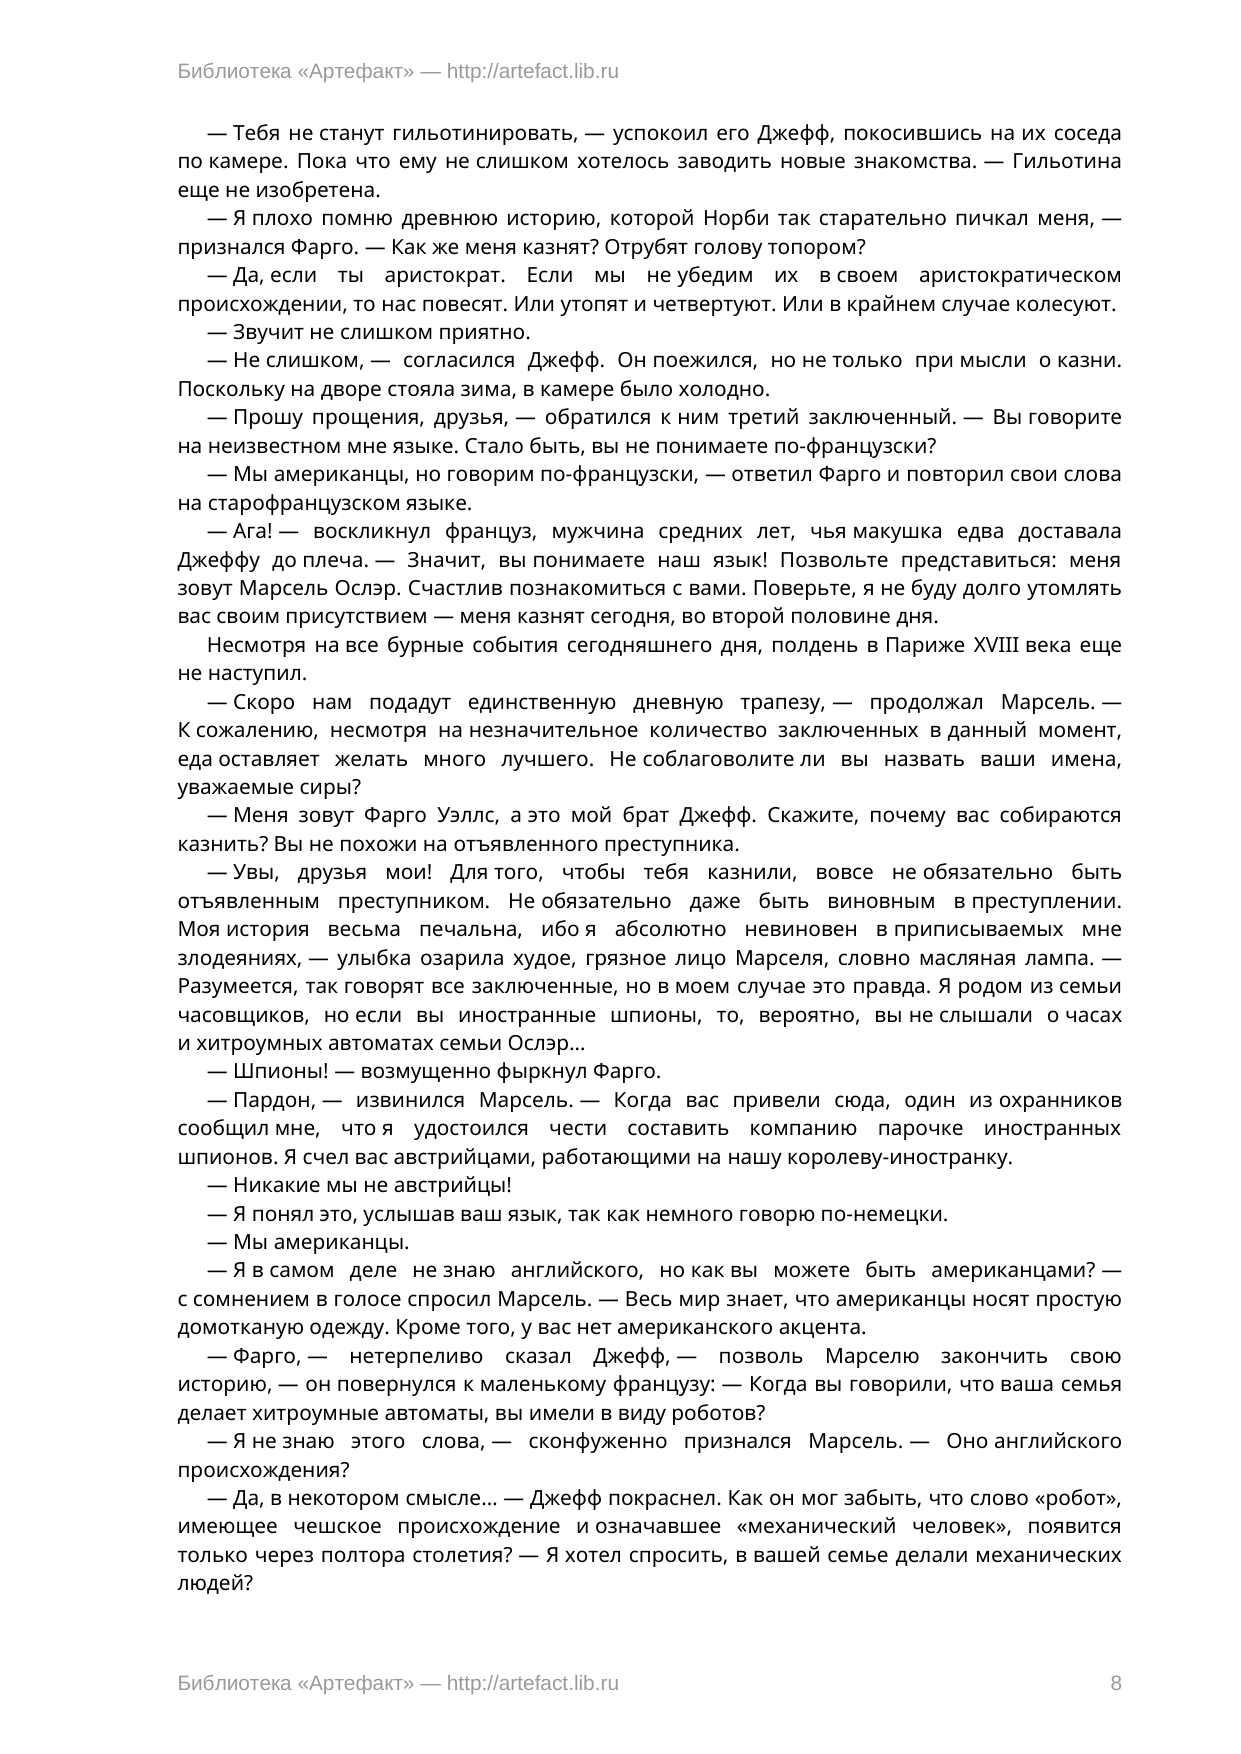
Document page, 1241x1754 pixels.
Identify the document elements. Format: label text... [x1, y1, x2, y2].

text — Фарго, — нетерпеливо сказал Джефф, — позволь Марселю закончить свою историю, — он повернулся к маленькому французу: — Когда вы говорили, что ваша семья делает хитроумные автоматы, вы имели в виду роботов? [177, 1341, 1122, 1426]
text — Да, в некотором смысле… — Джефф покраснел. Как он мог забыть, что слово «робот», имеющее чешское происхождение и означавшее «механический человек», появится только через полтора столетия? — Я хотел спросить, в вашей семье делали механических людей? [177, 1483, 1122, 1597]
text — Пардон, — извинился Марсель. — Когда вас привели сюда, один из охранников сообщил мне, что я удостоился чести составить компанию парочке иностранных шпионов. Я счел вас австрийцами, работающими на нашу королеву-иностранку. [177, 1085, 1122, 1170]
text — Я понял это, услышав ваш язык, так как немного говорю по-немецки. [177, 1199, 1122, 1227]
text — Мы американцы. [177, 1227, 1122, 1256]
text — Я в самом деле не знаю английского, но как вы можете быть американцами? — с сомнением в голосе спросил Марсель. — Весь мир знает, что американцы носят простую домотканую одежду. Кроме того, у вас нет американского акцента. [177, 1256, 1122, 1341]
text — Звучит не слишком приятно. [177, 317, 1122, 346]
text — Да, если ты аристократ. Если мы не убедим их в своем аристократическом происхождении, то нас повесят. Или утопят и четвертуют. Или в крайнем случае колесуют. [177, 260, 1122, 317]
text — Шпионы! — возмущенно фыркнул Фарго. [177, 1057, 1122, 1085]
text — Прошу прощения, друзья, — обратился к ним третий заключенный. — Вы говорите на неизвестном мне языке. Стало быть, вы не понимаете по-французски? [177, 402, 1122, 459]
text — Увы, друзья мои! Для того, чтобы тебя казнили, вовсе не обязательно быть отъявленным преступником. Не обязательно даже быть виновным в преступлении. Моя история весьма печальна, ибо я абсолютно невиновен в приписываемых мне злодеяниях, — улыбка озарила худое, грязное лицо Марселя, словно масляная лампа. — Разумеется, так говорят все заключенные, но в моем случае это правда. Я родом из семьи часовщиков, но если вы иностранные шпионы, то, вероятно, вы не слышали о часах и хитроумных автоматах семьи Ослэр… [177, 857, 1122, 1057]
text — Я плохо помню древнюю историю, которой Норби так старательно пичкал меня, — признался Фарго. — Как же меня казнят? Отрубят голову топором? [177, 203, 1122, 260]
text — Никакие мы не австрийцы! [177, 1170, 1122, 1199]
text — Тебя не станут гильотинировать, — успокоил его Джефф, покосившись на их соседа по камере. Пока что ему не слишком хотелось заводить новые знакомства. — Гильотина еще не изобретена. [177, 118, 1122, 203]
text — Не слишком, — согласился Джефф. Он поежился, но не только при мысли о казни. Поскольку на дворе стояла зима, в камере было холодно. [177, 346, 1122, 402]
text — Скоро нам подадут единственную дневную трапезу, — продолжал Марсель. — К сожалению, несмотря на незначительное количество заключенных в данный момент, еда оставляет желать много лучшего. Не соблаговолите ли вы назвать ваши имена, уважаемые сиры? [177, 687, 1122, 801]
text — Меня зовут Фарго Уэллс, а это мой брат Джефф. Скажите, почему вас собираются казнить? Вы не похожи на отъявленного преступника. [177, 801, 1122, 857]
text Несмотря на все бурные события сегодняшнего дня, полдень в Париже XVIII века еще не наступил. [177, 630, 1122, 687]
text — Ага! — воскликнул француз, мужчина средних лет, чья макушка едва доставала Джеффу до плеча. — Значит, вы понимаете наш язык! Позвольте представиться: меня зовут Марсель Ослэр. Счастлив познакомиться с вами. Поверьте, я не буду долго утомлять вас своим присутствием — меня казнят сегодня, во второй половине дня. [177, 516, 1122, 630]
text — Мы американцы, но говорим по-французски, — ответил Фарго и повторил свои слова на старофранцузском языке. [177, 459, 1122, 516]
text — Я не знаю этого слова, — сконфуженно признался Марсель. — Оно английского происхождения? [177, 1426, 1122, 1483]
